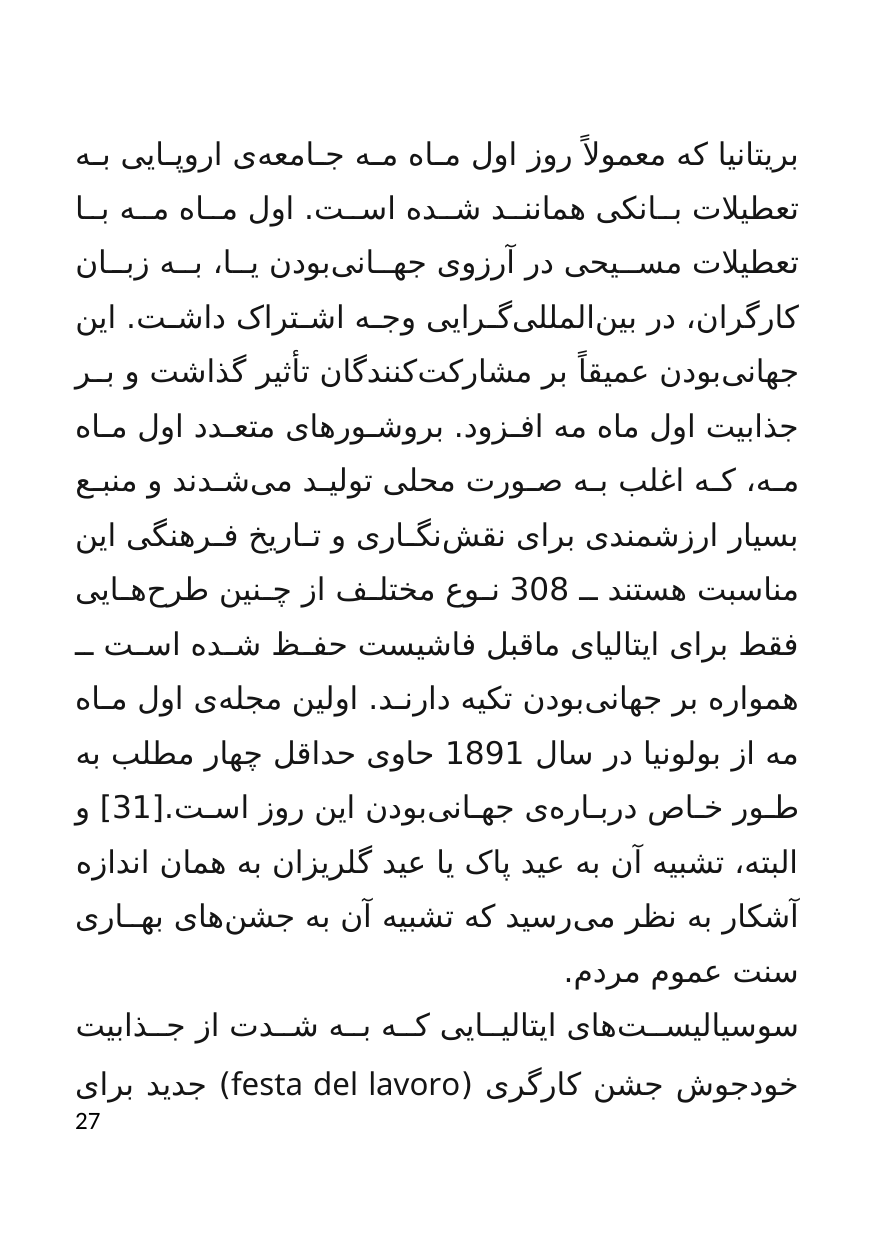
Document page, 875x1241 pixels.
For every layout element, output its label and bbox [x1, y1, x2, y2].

text [75, 1007, 799, 1104]
text [75, 136, 799, 989]
